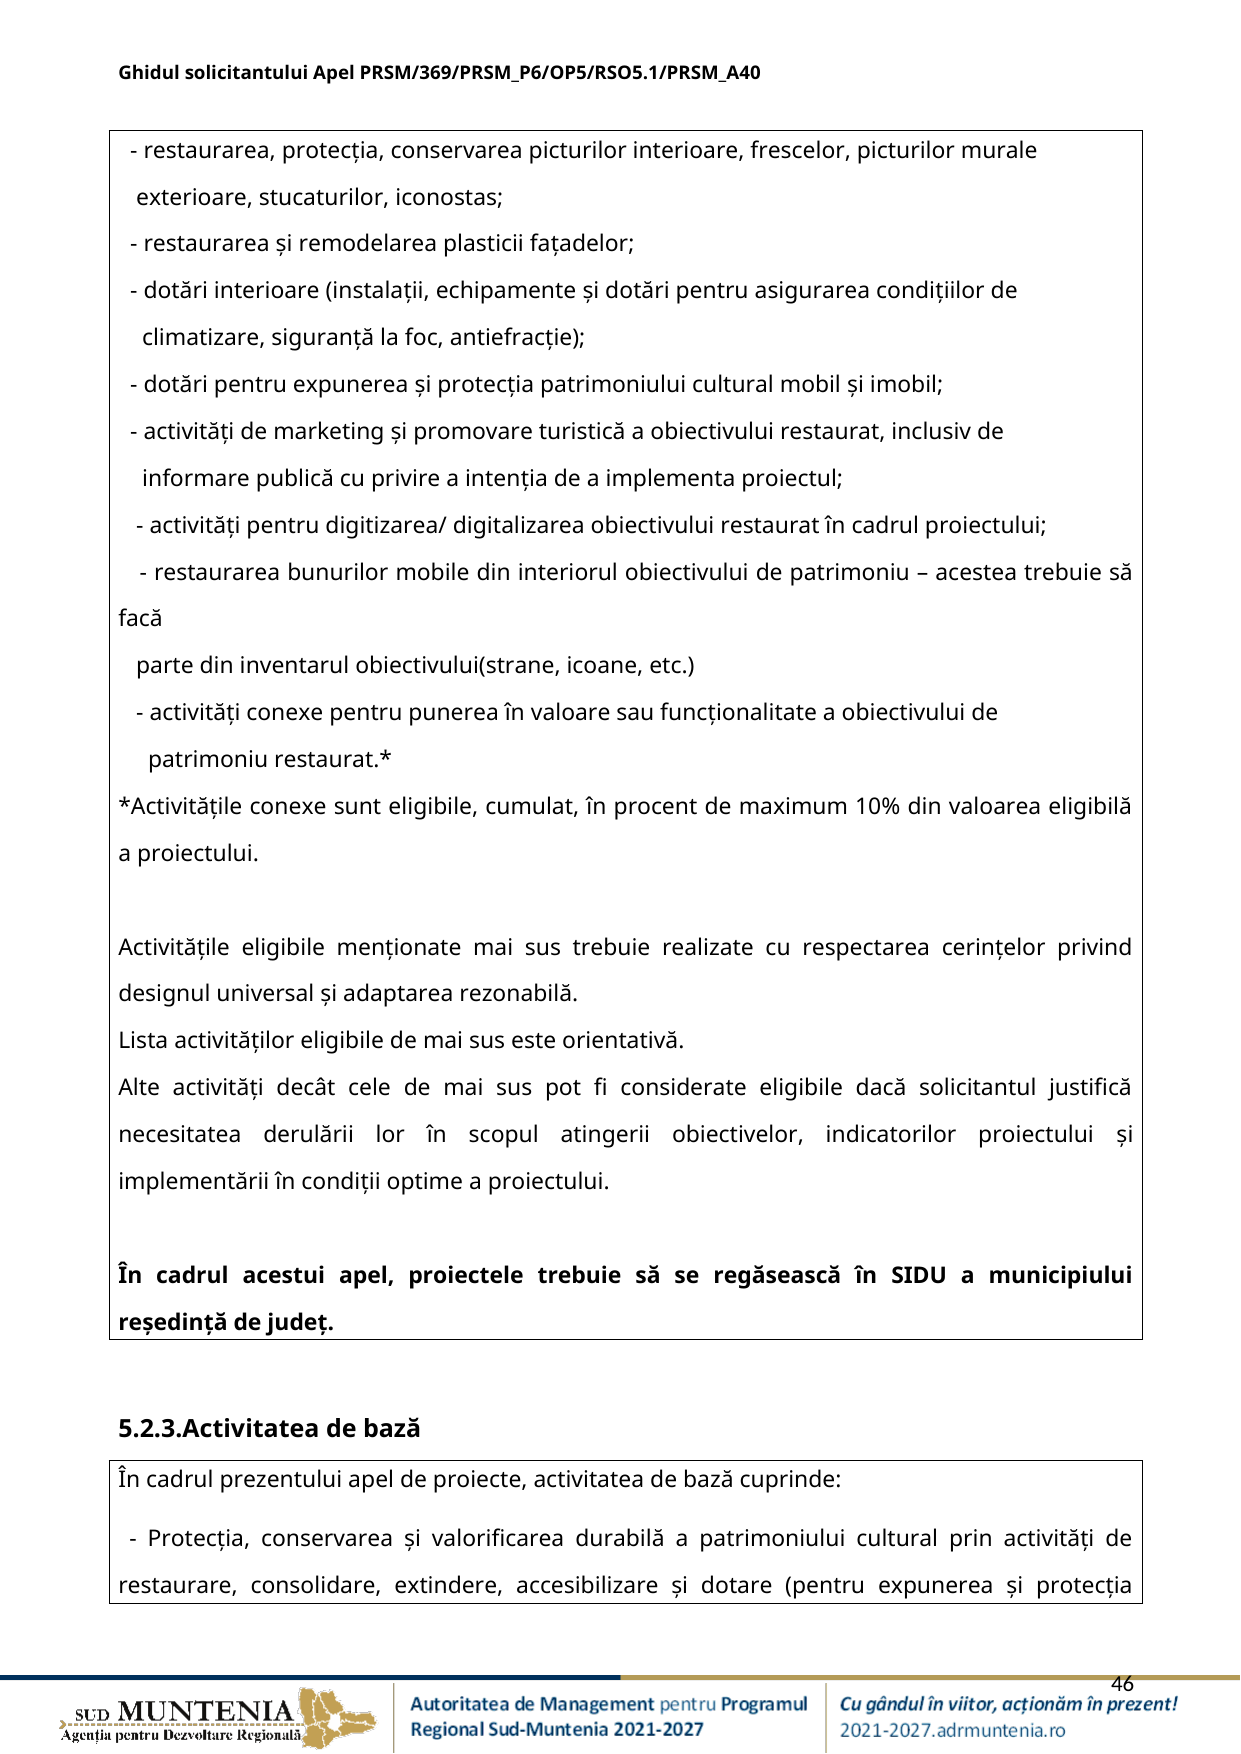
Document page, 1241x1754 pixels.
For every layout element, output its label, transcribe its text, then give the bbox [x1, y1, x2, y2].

text - dotări interioare (instalaţii, echipamente şi dotări pentru asigurarea condiţiilor de [110, 271, 1142, 305]
text În cadrul acestui apel, proiectele trebuie să se regăsească în SIDU a municipiului reședință de județ. [110, 1255, 1142, 1339]
subtitle 5.2.3.Activitatea de bază [118, 1411, 1134, 1445]
text - activităţi conexe pentru punerea în valoare sau funcţionalitate a obiectivului de [110, 693, 1142, 727]
text - dotări pentru expunerea şi protecţia patrimoniului cultural mobil şi imobil; [110, 365, 1142, 399]
text *Activitățile conexe sunt eligibile, cumulat, în procent de maximum 10% din valoarea eligibilă a proiectului. [110, 787, 1142, 868]
text - activităţi pentru digitizarea/ digitalizarea obiectivului restaurat în cadrul proiectului; [110, 505, 1142, 540]
text Activitățile eligibile menționate mai sus trebuie realizate cu respectarea cerințelor privind designul universal și adaptarea rezonabilă. [110, 927, 1142, 1008]
text Lista activităţilor eligibile de mai sus este orientativă. [110, 1021, 1142, 1055]
text parte din inventarul obiectivului(strane, icoane, etc.) [110, 646, 1142, 680]
text patrimoniu restaurat.* [110, 740, 1142, 774]
text În cadrul prezentului apel de proiecte, activitatea de bază cuprinde: [110, 1461, 1142, 1494]
text Alte activităţi decât cele de mai sus pot fi considerate eligibile dacă solicitantul justifică necesitatea derulării lor în scopul atingerii obiectivelor, indicatorilor proiectului şi implementării în condiţii optime a proiectului. [110, 1068, 1142, 1196]
text informare publică cu privire a intenţia de a implementa proiectul; [110, 458, 1142, 493]
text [110, 1519, 1142, 1603]
text - restaurarea şi remodelarea plasticii faţadelor; [110, 224, 1142, 258]
text - activități de marketing și promovare turistică a obiectivului restaurat, inclusiv de [110, 412, 1142, 446]
picture [0, 1675, 1241, 1754]
text climatizare, siguranţă la foc, antiefracţie); [110, 318, 1142, 352]
text exterioare, stucaturilor, iconostas; [110, 177, 1142, 212]
text - restaurarea, protecţia, conservarea picturilor interioare, frescelor, picturilor murale [110, 131, 1142, 165]
text - restaurarea bunurilor mobile din interiorul obiectivului de patrimoniu – acestea trebuie să facă [110, 552, 1142, 633]
